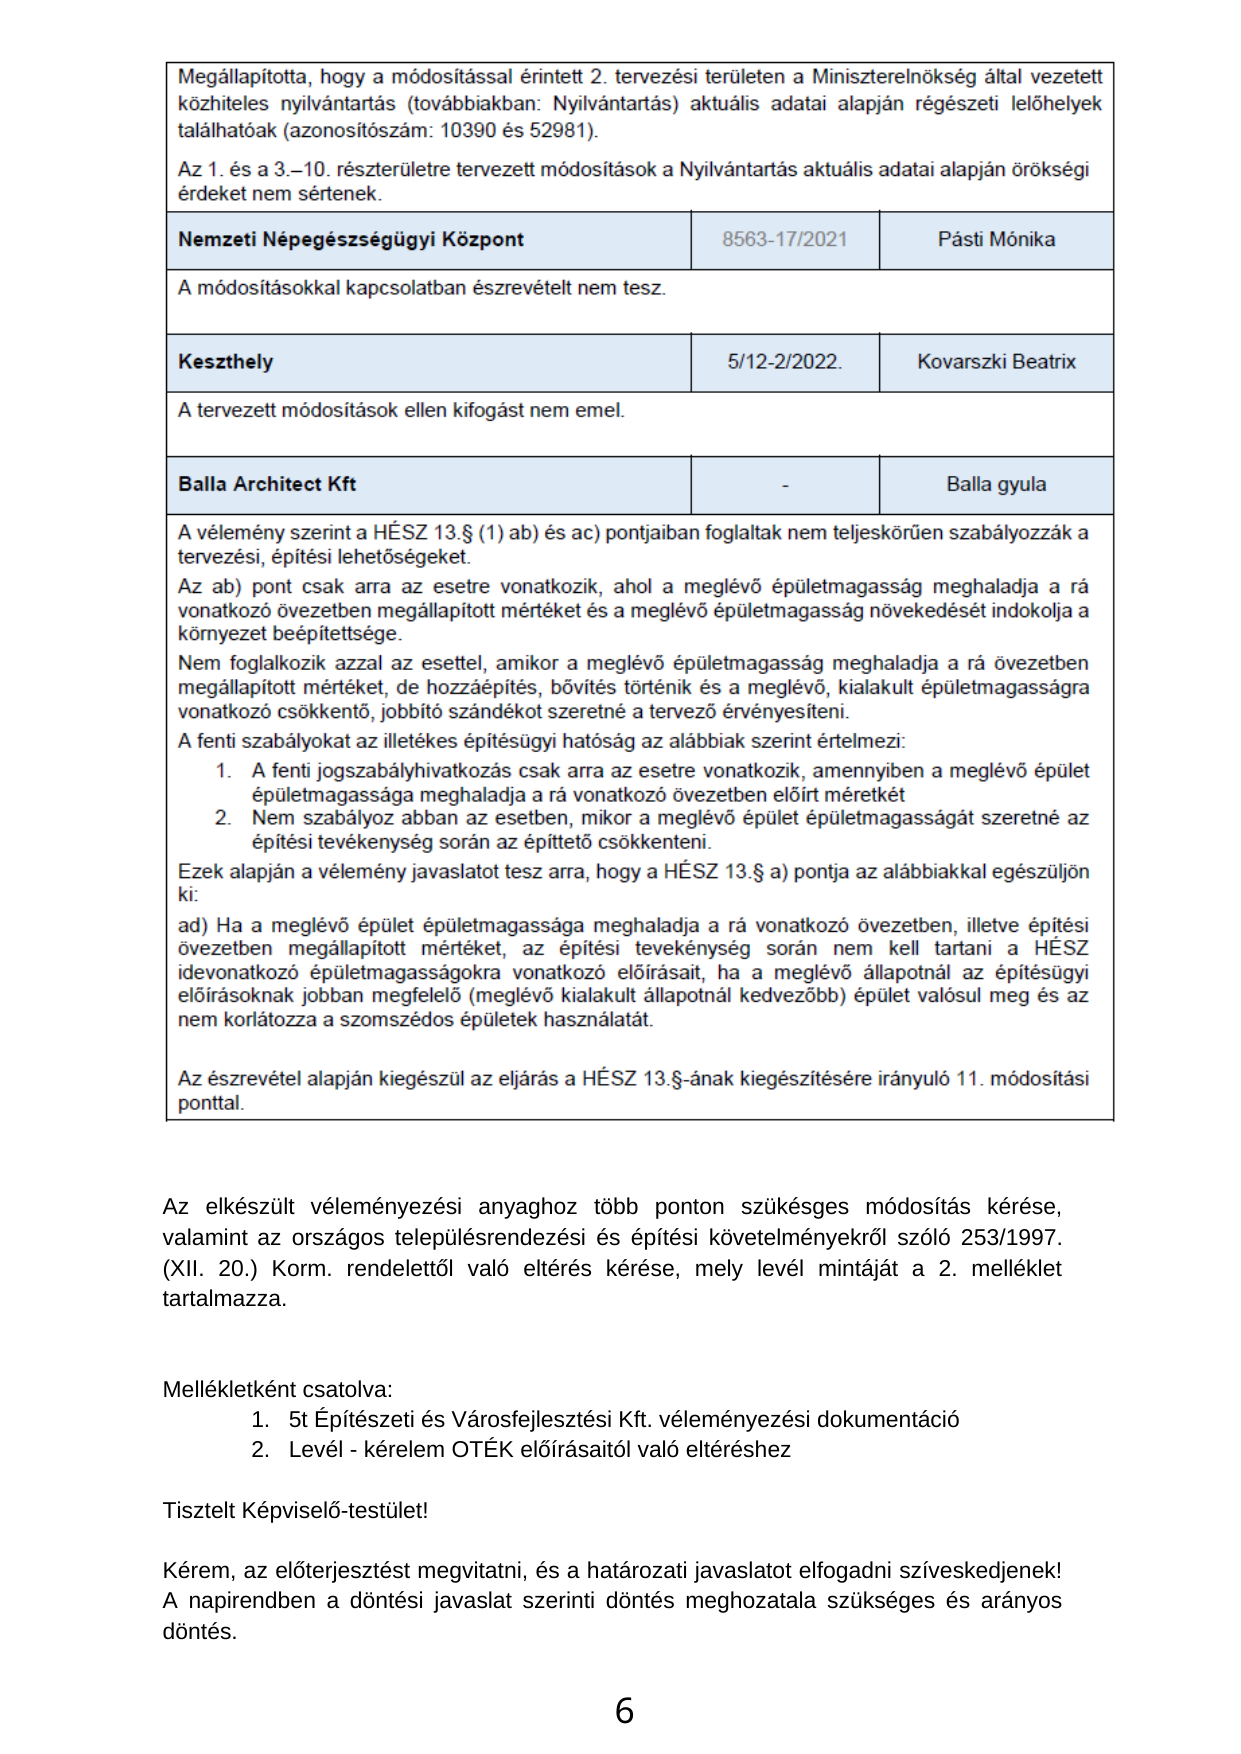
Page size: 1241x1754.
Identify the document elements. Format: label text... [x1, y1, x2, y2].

text Mellékletként csatolva: [162, 1376, 1063, 1402]
text Kérem, az előterjesztést megvitatni, és a határozati javaslatot elfogadni szíveskedjenek! A napirendben a döntési javaslat szerinti döntés meghozatala szükséges és arányos döntés. [162, 1557, 1063, 1644]
text Tisztelt Képviselő-testület! [162, 1497, 1063, 1523]
list Levél - kérelem OTÉK előírásaitól való eltéréshez [251, 1436, 1063, 1463]
list 5t Építészeti és Városfejlesztési Kft. véleményezési dokumentáció [251, 1406, 1063, 1433]
text Az elkészült véleményezési anyaghoz több ponton szükésges módosítás kérése, valamint az országos településrendezési és építési követelményekről szóló 253/1997. (XII. 20.) Korm. rendelettől való eltérés kérése, mely levél mintáját a 2. melléklet tartalmazza. [162, 1193, 1063, 1312]
